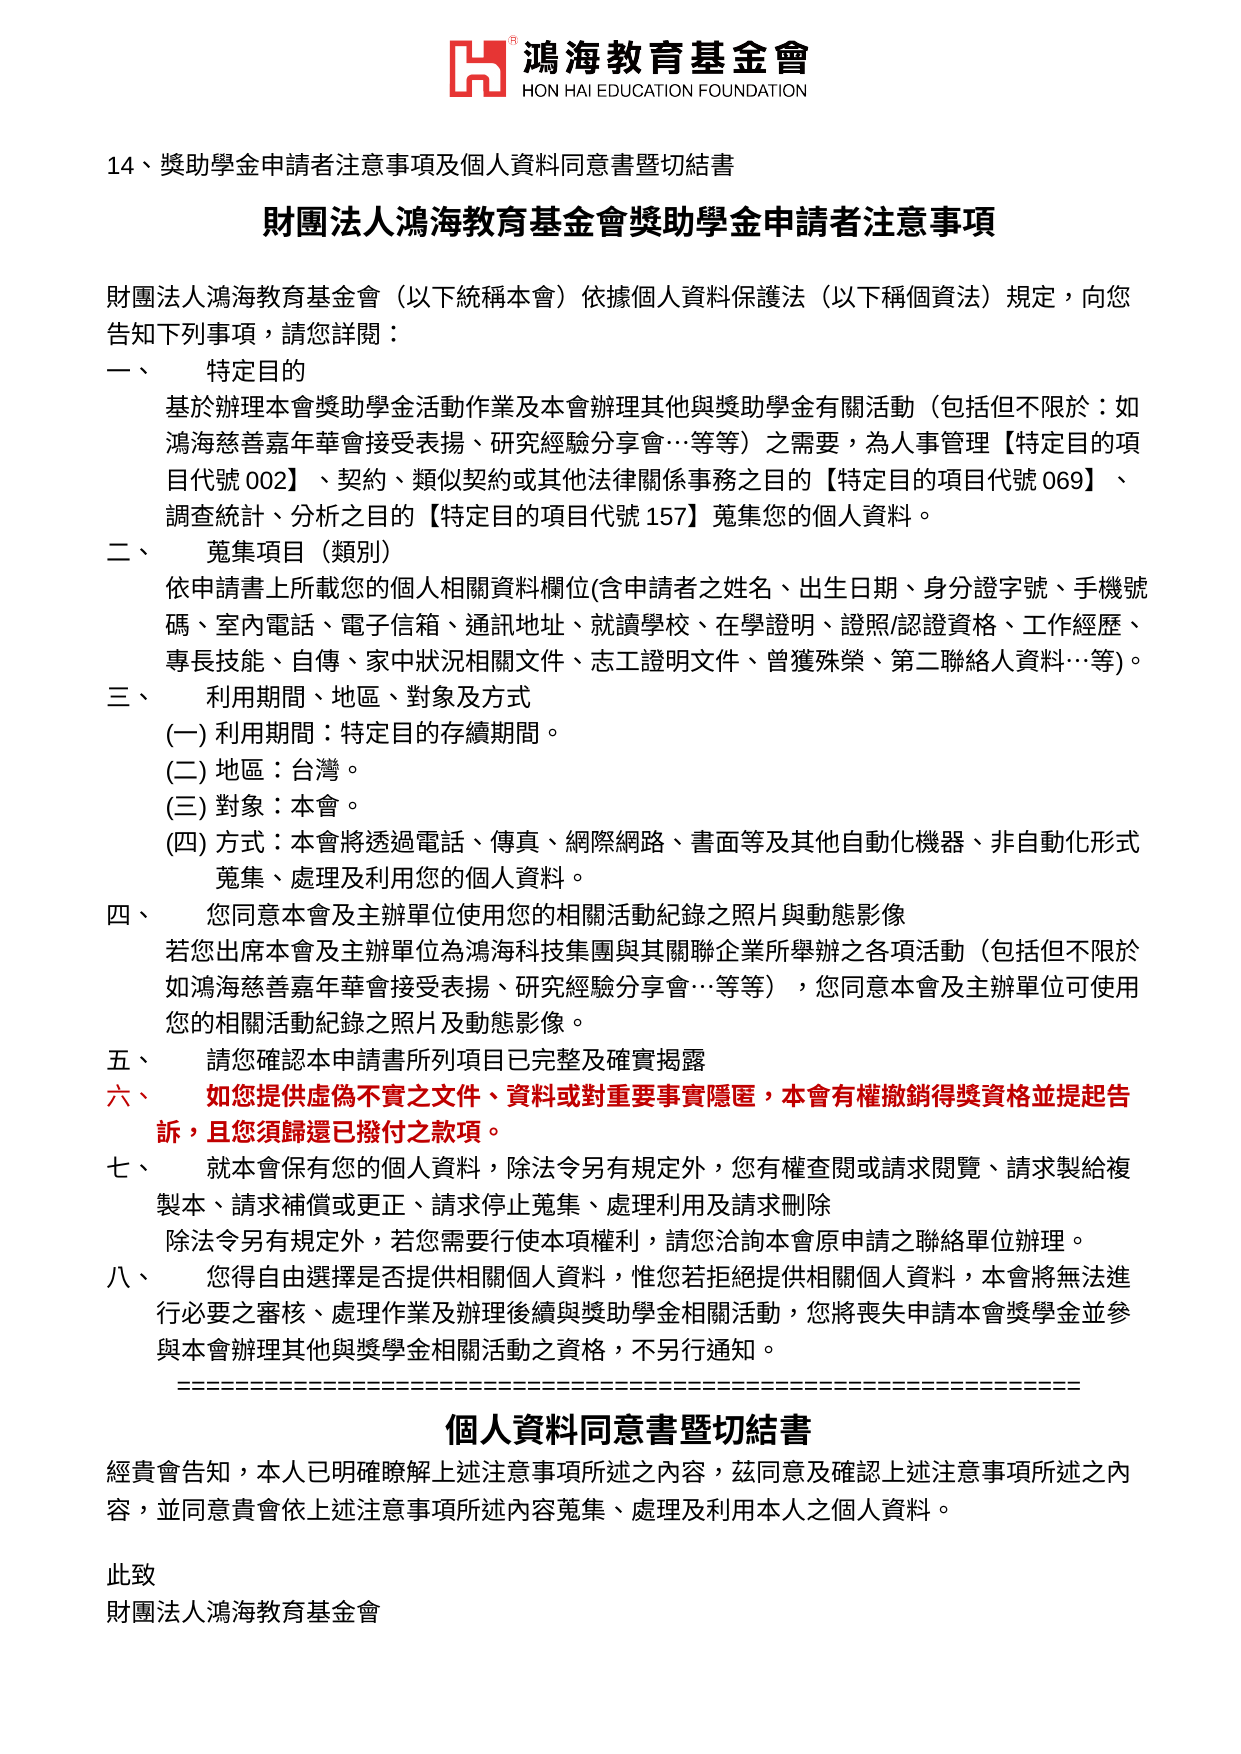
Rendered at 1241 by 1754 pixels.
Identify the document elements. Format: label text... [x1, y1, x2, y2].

text (一) 利用期間：特定目的存續期間。 [165, 714, 1152, 750]
list 就本會保有您的個人資料，除法令另有規定外，您有權查閱或請求閱覽、請求製給複製本、請求補償或更正、請求停止蒐集、處理利用及請求刪除 [106, 1149, 1152, 1221]
text 依申請書上所載您的個人相關資料欄位(含申請者之姓名、出生日期、身分證字號、手機號碼、室內電話、電子信箱、通訊地址、就讀學校、在學證明、證照/認證資格、工作經歷、專長技能、自傳、家中狀況相關文件、志工證明文件、曾獲殊榮、第二聯絡人資料…等)。 [165, 569, 1152, 678]
text 除法令另有規定外，若您需要行使本項權利，請您洽詢本會原申請之聯絡單位辦理。 [165, 1221, 1152, 1258]
list 蒐集項目（類別） [106, 533, 1152, 569]
list 請您確認本申請書所列項目已完整及確實揭露 [106, 1040, 1152, 1076]
list 利用期間、地區、對象及方式 [106, 678, 1152, 714]
list 您得自由選擇是否提供相關個人資料，惟您若拒絕提供相關個人資料，本會將無法進行必要之審核、處理作業及辦理後續與獎助學金相關活動，您將喪失申請本會獎學金並參與本會辦理其他與獎學金相關活動之資格，不另行通知。 [106, 1258, 1152, 1366]
text (三) 對象：本會。 [165, 786, 1152, 823]
text 個人資料同意書暨切結書 [106, 1404, 1152, 1452]
text 財團法人鴻海教育基金會 [106, 1592, 1152, 1628]
text ============================================================== [106, 1366, 1152, 1404]
list 獎助學金申請者注意事項及個人資料同意書暨切結書 [106, 145, 1156, 183]
list 您同意本會及主辦單位使用您的相關活動紀錄之照片與動態影像 [106, 895, 1152, 931]
list 如您提供虛偽不實之文件、資料或對重要事實隱匿，本會有權撤銷得獎資格並提起告訴，且您須歸還已撥付之款項。 [106, 1076, 1152, 1149]
list 特定目的 [106, 351, 1152, 388]
text 財團法人鴻海教育基金會獎助學金申請者注意事項 [106, 183, 1152, 258]
text 經貴會告知，本人已明確瞭解上述注意事項所述之內容，茲同意及確認上述注意事項所述之內容，並同意貴會依上述注意事項所述內容蒐集、處理及利用本人之個人資料。 [106, 1452, 1152, 1527]
picture [449, 35, 809, 97]
text (二) 地區：台灣。 [165, 750, 1152, 786]
text 若您出席本會及主辦單位為鴻海科技集團與其關聯企業所舉辦之各項活動（包括但不限於如鴻海慈善嘉年華會接受表揚、研究經驗分享會…等等），您同意本會及主辦單位可使用您的相關活動紀錄之照片及動態影像。 [165, 931, 1152, 1040]
text 此致 [106, 1556, 1152, 1592]
text (四) 方式：本會將透過電話、傳真、網際網路、書面等及其他自動化機器、非自動化形式蒐集、處理及利用您的個人資料。 [165, 823, 1152, 895]
text 財團法人鴻海教育基金會（以下統稱本會）依據個人資料保護法（以下稱個資法）規定，向您告知下列事項，請您詳閱： [106, 276, 1152, 351]
text 基於辦理本會獎助學金活動作業及本會辦理其他與獎助學金有關活動（包括但不限於：如鴻海慈善嘉年華會接受表揚、研究經驗分享會…等等）之需要，為人事管理【特定目的項目代號002】、契約、類似契約或其他法律關係事務之目的【特定目的項目代號069】、調查統計、分析之目的【特定目的項目代號157】蒐集您的個人資料。 [165, 388, 1152, 533]
